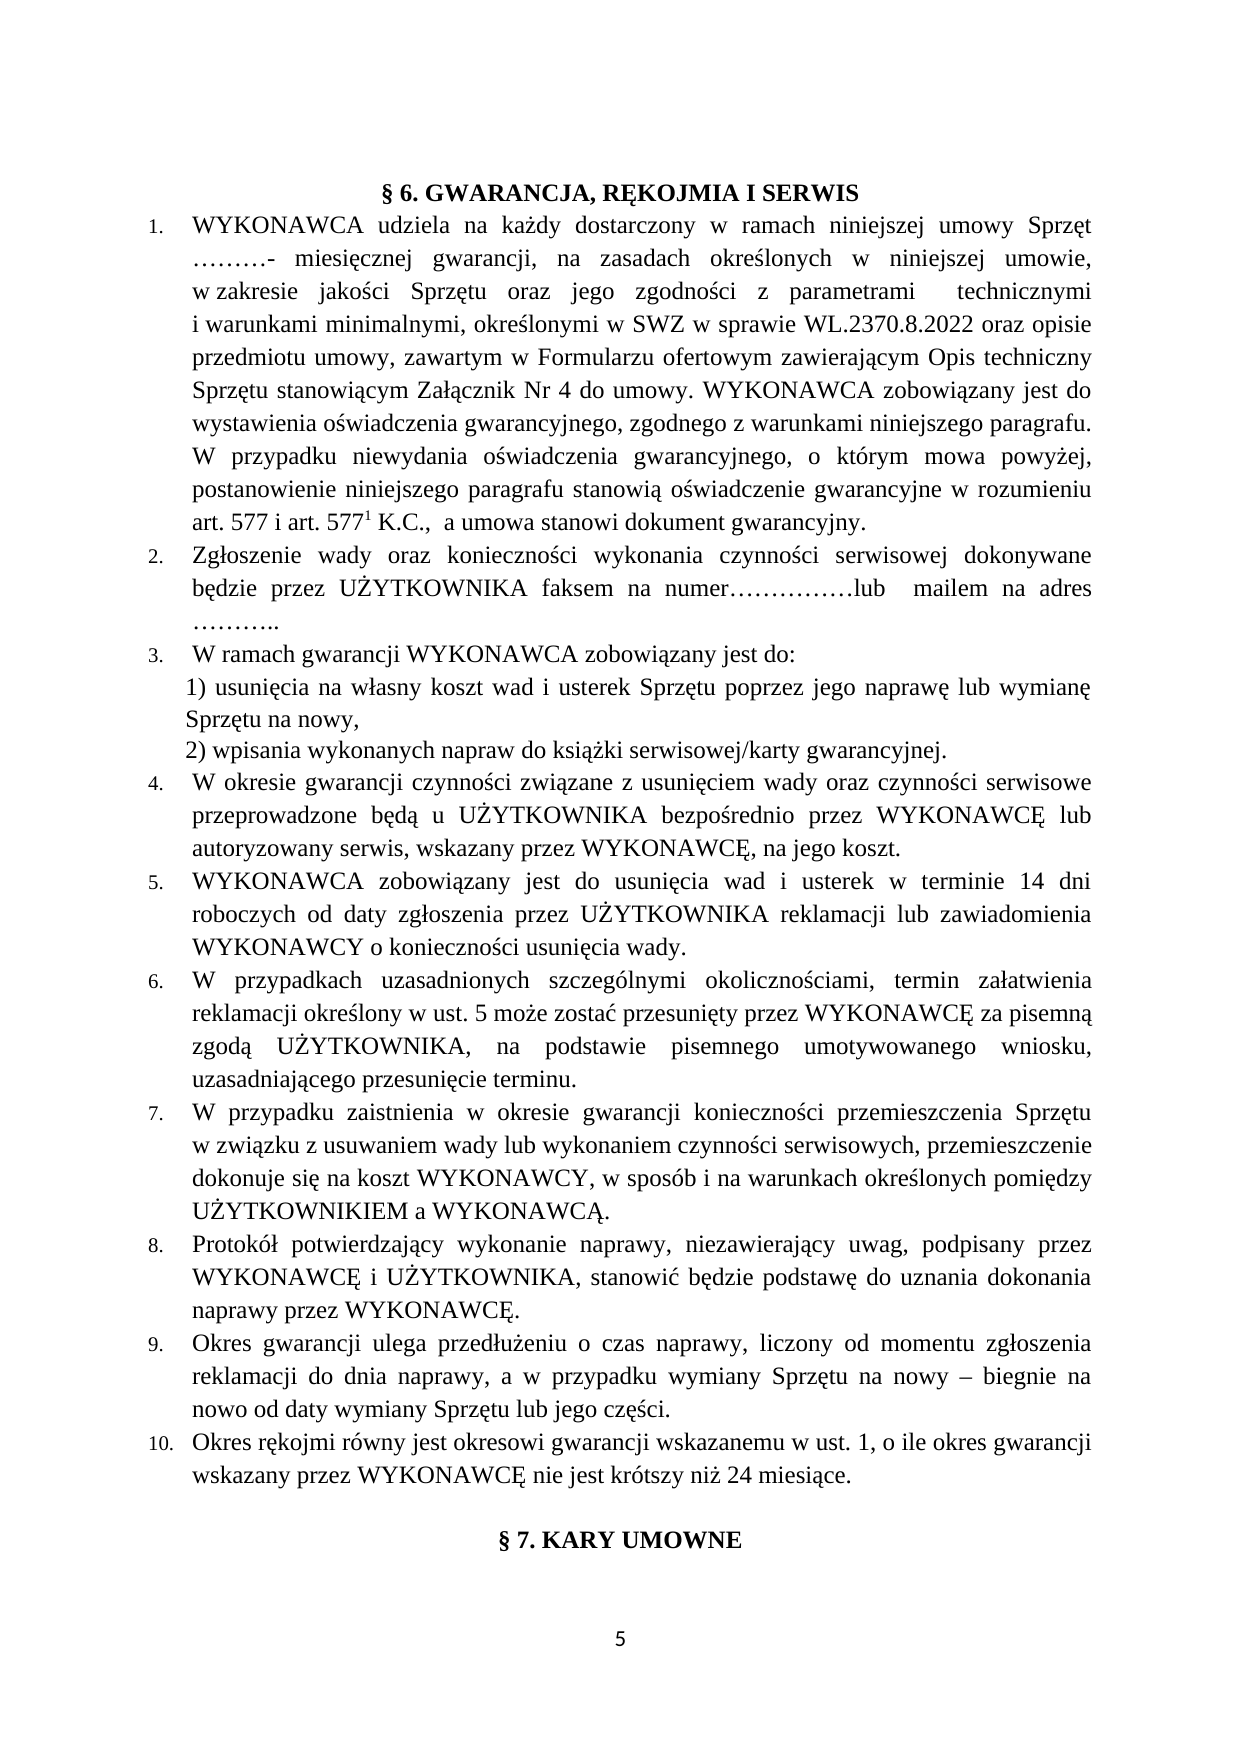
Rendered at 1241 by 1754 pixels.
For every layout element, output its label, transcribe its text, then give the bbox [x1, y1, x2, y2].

list W okresie gwarancji czynności związane z usunięciem wady oraz czynności serwisowe przeprowadzone będą u UŻYTKOWNIKA bezpośrednio przez WYKONAWCĘ lub autoryzowany serwis, wskazany przez WYKONAWCĘ, na jego koszt. [148, 767, 1093, 862]
text § 6. GWARANCJA, RĘKOJMIA I SERWIS [148, 178, 1093, 207]
list W przypadkach uzasadnionych szczególnymi okolicznościami, termin załatwienia reklamacji określony w ust. 5 może zostać przesunięty przez WYKONAWCĘ za pisemną zgodą UŻYTKOWNIKA, na podstawie pisemnego umotywowanego wniosku, uzasadniającego przesunięcie terminu. [148, 965, 1093, 1093]
list Protokół potwierdzający wykonanie naprawy, niezawierający uwag, podpisany przez WYKONAWCĘ i UŻYTKOWNIKA, stanowić będzie podstawę do uznania dokonania naprawy przez WYKONAWCĘ. [148, 1229, 1093, 1324]
list Okres gwarancji ulega przedłużeniu o czas naprawy, liczony od momentu zgłoszenia reklamacji do dnia naprawy, a w przypadku wymiany Sprzętu na nowy – biegnie na nowo od daty wymiany Sprzętu lub jego części. [148, 1328, 1093, 1423]
text 1) usunięcia na własny koszt wad i usterek Sprzętu poprzez jego naprawę lub wymianę Sprzętu na nowy, [185, 672, 1093, 732]
list Zgłoszenie wady oraz konieczności wykonania czynności serwisowej dokonywane będzie przez UŻYTKOWNIKA faksem na numer……………lub mailem na adres ……….. [148, 540, 1093, 635]
text 2) wpisania wykonanych napraw do książki serwisowej/karty gwarancyjnej. [185, 735, 1093, 764]
list WYKONAWCA udziela na każdy dostarczony w ramach niniejszej umowy Sprzęt ………- miesięcznej gwarancji, na zasadach określonych w niniejszej umowie, w zakresie jakości Sprzętu oraz jego zgodności z parametrami technicznymi i warunkami minimalnymi, określonymi w SWZ w sprawie WL.2370.8.2022 oraz opisie przedmiotu umowy, zawartym w Formularzu ofertowym zawierającym Opis techniczny Sprzętu stanowiącym Załącznik Nr 4 do umowy. WYKONAWCA zobowiązany jest do wystawienia oświadczenia gwarancyjnego, zgodnego z warunkami niniejszego paragrafu. W przypadku niewydania oświadczenia gwarancyjnego, o którym mowa powyżej, postanowienie niniejszego paragrafu stanowią oświadczenie gwarancyjne w rozumieniu art. 577 i art. 5771 K.C., a umowa stanowi dokument gwarancyjny. [148, 210, 1093, 536]
list W ramach gwarancji WYKONAWCA zobowiązany jest do: [148, 639, 1093, 668]
list Okres rękojmi równy jest okresowi gwarancji wskazanemu w ust. 1, o ile okres gwarancji wskazany przez WYKONAWCĘ nie jest krótszy niż 24 miesiące. [148, 1427, 1093, 1489]
text § 7. KARY UMOWNE [148, 1525, 1093, 1554]
list WYKONAWCA zobowiązany jest do usunięcia wad i usterek w terminie 14 dni roboczych od daty zgłoszenia przez UŻYTKOWNIKA reklamacji lub zawiadomienia WYKONAWCY o konieczności usunięcia wady. [148, 866, 1093, 961]
list W przypadku zaistnienia w okresie gwarancji konieczności przemieszczenia Sprzętu w związku z usuwaniem wady lub wykonaniem czynności serwisowych, przemieszczenie dokonuje się na koszt WYKONAWCY, w sposób i na warunkach określonych pomiędzy UŻYTKOWNIKIEM a WYKONAWCĄ. [148, 1097, 1093, 1225]
